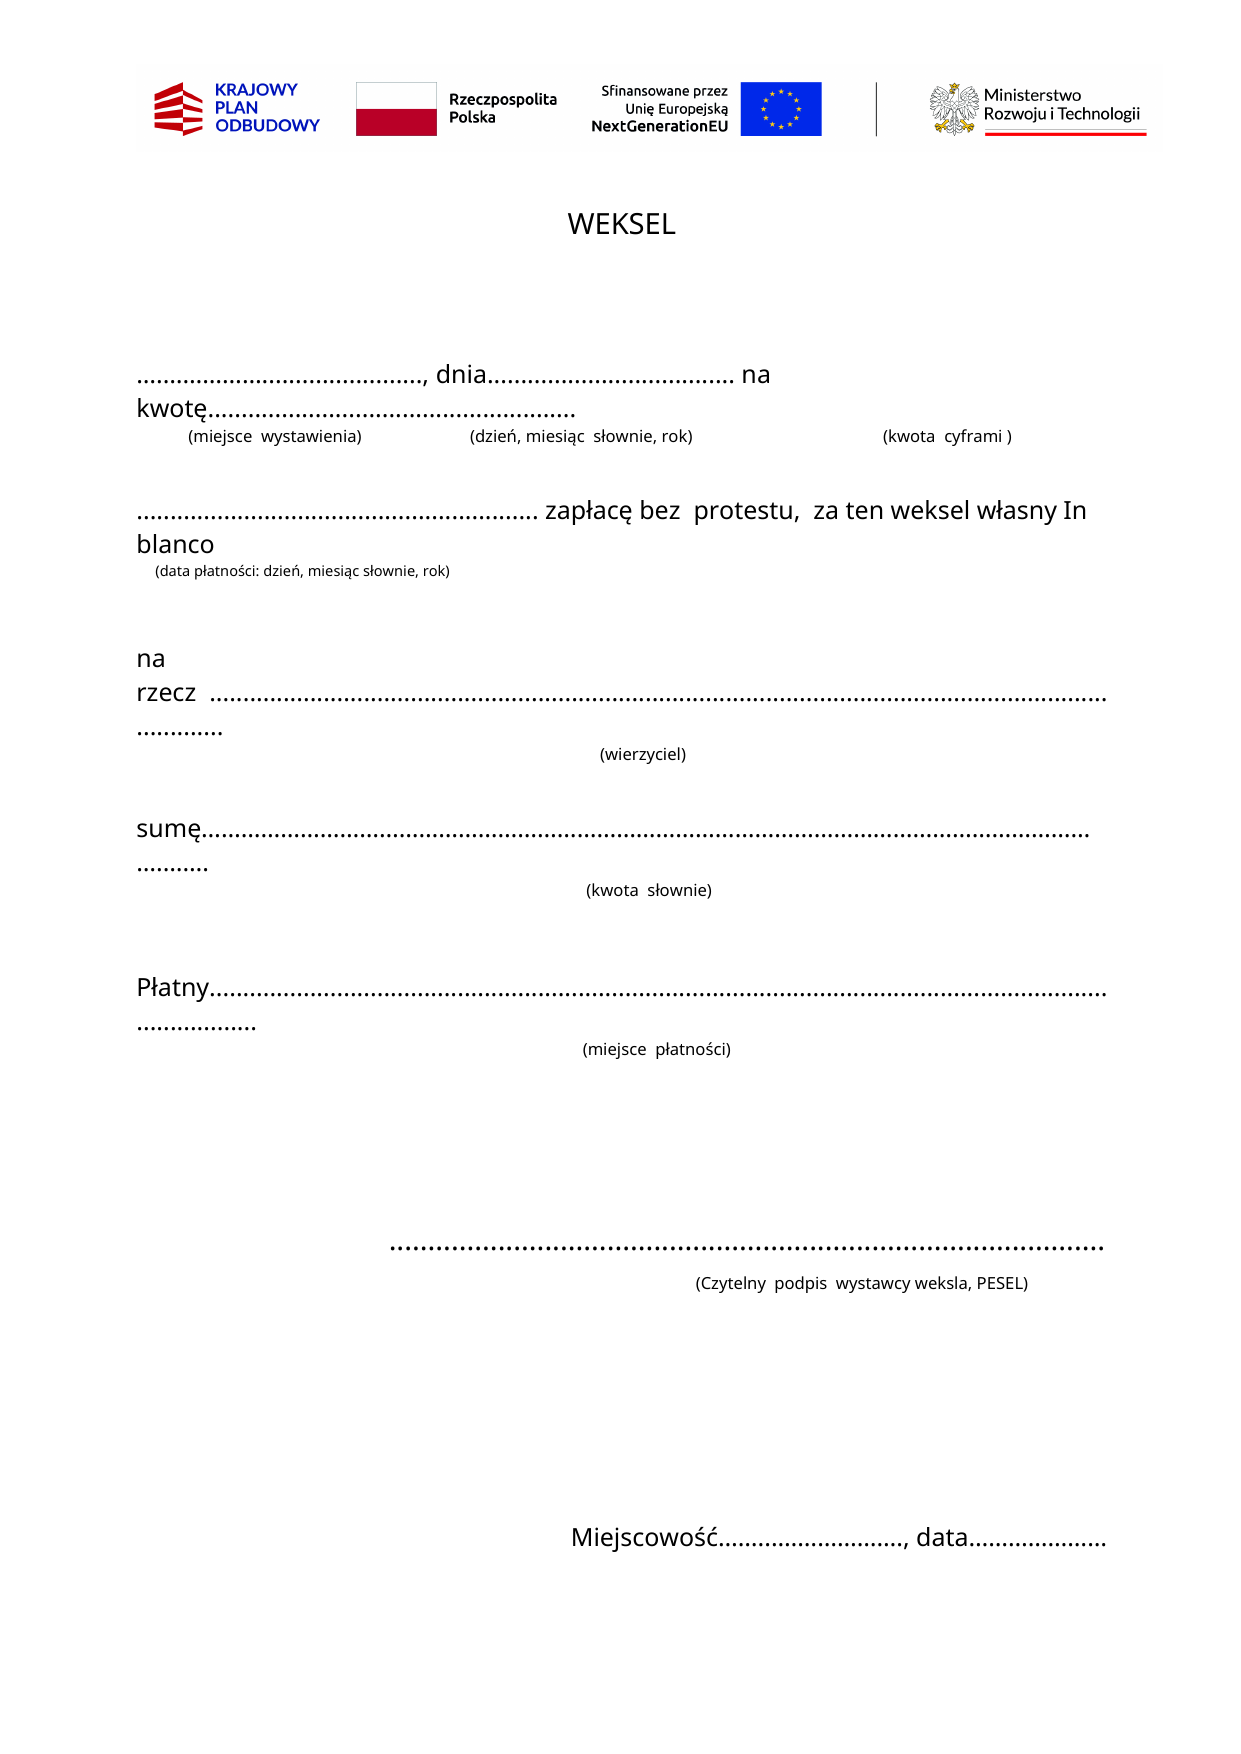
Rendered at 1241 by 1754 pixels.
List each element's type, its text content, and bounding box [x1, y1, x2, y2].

text ............................................................ zapłacę bez protestu, za ten weksel własny In blanco [136, 492, 1107, 561]
text (data płatności: dzień, miesiąc słownie, rok) [136, 561, 1107, 581]
text Płatny........................................................................................................................................................ [136, 969, 1107, 1038]
text (miejsce płatności) [136, 1038, 1107, 1060]
text (wierzyciel) [136, 742, 1107, 765]
picture [136, 64, 1164, 152]
text (kwota słownie) [136, 879, 1107, 901]
subtitle WEKSEL [136, 203, 1107, 243]
text ............................................................................................ [136, 1219, 1107, 1259]
text (Czytelny podpis wystawcy weksla, PESEL) [431, 1271, 1107, 1294]
text sumę………………………………………………………………………………………………………………………….……. [136, 811, 1107, 879]
text ….……………........................, dnia..................................... na kwotę....................................................... [136, 356, 1107, 424]
text na rzecz ................................................................................................................................................... [136, 640, 1107, 742]
text (miejsce wystawienia) (dzień, miesiąc słownie, rok) (kwota cyframi ) [136, 424, 1107, 447]
text Miejscowość……...………………., data………………… [136, 1519, 1107, 1553]
